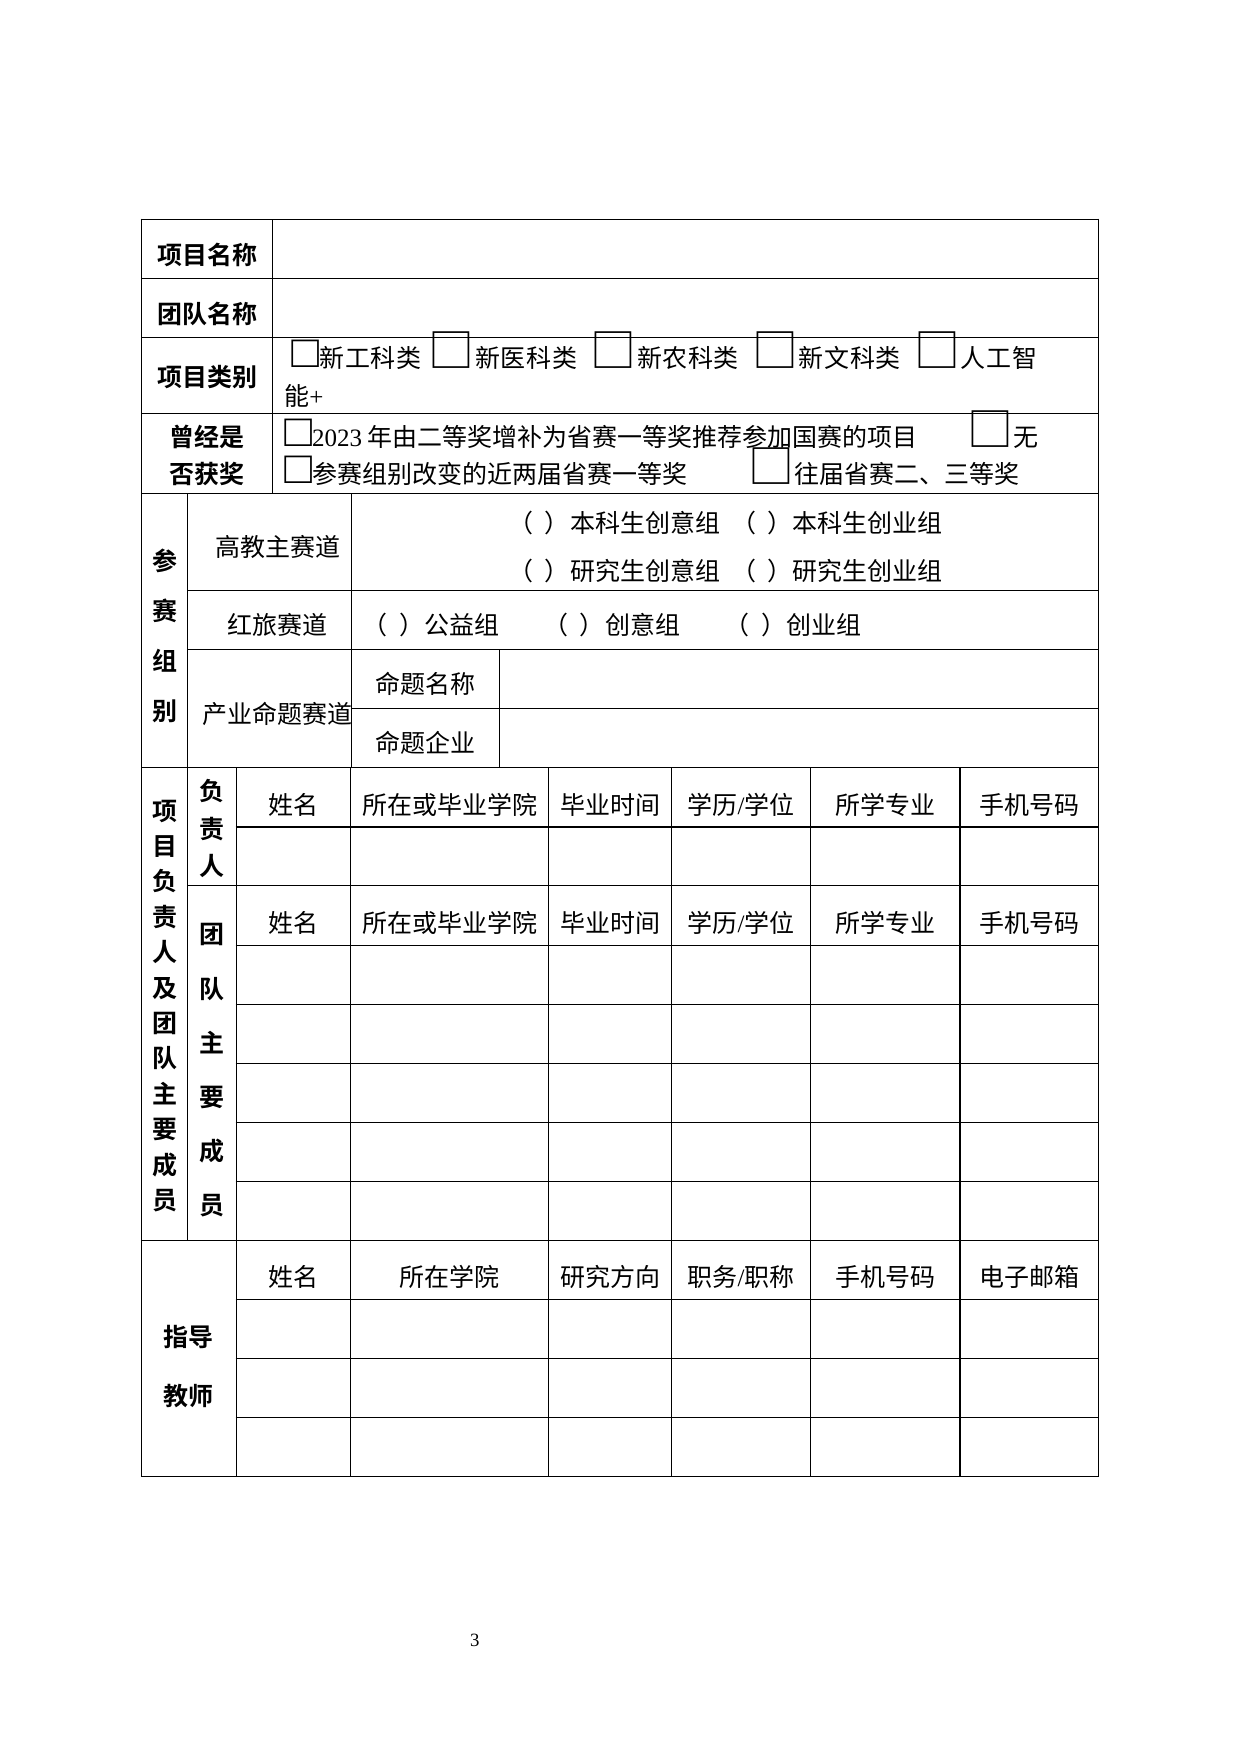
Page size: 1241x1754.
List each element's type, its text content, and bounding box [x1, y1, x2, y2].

table_header [273, 220, 1098, 278]
table_cell 所在或毕业学院 [351, 768, 548, 826]
table_cell （ ）本科生创意组 （ ）本科生创业组 （ ）研究生创意组 （ ）研究生创业组 [352, 494, 1098, 590]
table_cell [351, 1418, 548, 1476]
table_cell [351, 1064, 548, 1122]
table_cell 命题企业 [352, 709, 499, 767]
table_cell [351, 946, 548, 1003]
table_cell □新工科类 □新医科类 □新农科类 □新文科类 □人工智能+ [273, 338, 1098, 413]
table_cell [672, 1123, 810, 1181]
table_cell 手机号码 [811, 1241, 959, 1299]
table_cell [811, 1359, 959, 1417]
table_cell 毕业时间 [549, 886, 671, 944]
table_cell [811, 828, 959, 885]
table_cell [351, 828, 548, 885]
table_cell 参赛组别 [142, 494, 187, 767]
table_cell [500, 650, 1098, 708]
table_cell [351, 1005, 548, 1063]
table_cell [811, 1182, 959, 1240]
table_cell 所学专业 [811, 768, 959, 826]
table_cell [237, 1418, 350, 1476]
table_cell 学历/学位 [672, 768, 810, 826]
table_cell [549, 1300, 671, 1358]
table_cell [811, 1418, 959, 1476]
table_cell [672, 1300, 810, 1358]
table_cell [237, 1005, 350, 1063]
table_cell [811, 1005, 959, 1063]
table_cell 指导 教师 [142, 1241, 236, 1476]
table_cell [811, 946, 959, 1003]
table_cell 姓名 [237, 1241, 350, 1299]
table_cell [549, 946, 671, 1003]
table_cell [351, 1300, 548, 1358]
table_cell [672, 1005, 810, 1063]
table_cell 职务/职称 [672, 1241, 810, 1299]
table_cell [500, 709, 1098, 767]
table_cell 学历/学位 [672, 886, 810, 944]
table_cell [351, 1123, 548, 1181]
table_cell 团队主要成 员 [188, 886, 236, 1240]
table_cell 命题名称 [352, 650, 499, 708]
table_cell [351, 1359, 548, 1417]
table_cell □2023年由二等奖增补为省赛一等奖推荐参加国赛的项目 □无 □参赛组别改变的近两届省赛一等奖 □往届省赛二、三等奖 [273, 414, 1098, 493]
table_cell [672, 1359, 810, 1417]
table_cell 红旅赛道 [188, 591, 351, 649]
table_cell [811, 1064, 959, 1122]
table_cell [237, 1300, 350, 1358]
table_cell 项目类别 [142, 338, 272, 413]
table_cell [961, 1300, 1098, 1358]
table_cell [237, 1123, 350, 1181]
table_cell [237, 828, 350, 885]
table_cell [549, 828, 671, 885]
table_cell （ ）公益组 （ ）创意组 （ ）创业组 [352, 591, 1098, 649]
table_cell [237, 1359, 350, 1417]
table_cell 电子邮箱 [961, 1241, 1098, 1299]
table_cell [961, 1005, 1098, 1063]
table_cell [549, 1005, 671, 1063]
table_cell [237, 1182, 350, 1240]
table_cell [961, 946, 1098, 1003]
table_cell [961, 1123, 1098, 1181]
table_cell 所在或毕业学院 [351, 886, 548, 944]
table_cell [549, 1182, 671, 1240]
table_cell 负责 人 [188, 768, 236, 885]
table_cell 毕业时间 [549, 768, 671, 826]
table_cell 所学专业 [811, 886, 959, 944]
table_cell 姓名 [237, 768, 350, 826]
table_cell [672, 1418, 810, 1476]
table_cell [672, 946, 810, 1003]
table_cell 手机号码 [961, 768, 1098, 826]
table_cell [961, 1182, 1098, 1240]
table_cell 姓名 [237, 886, 350, 944]
table_cell [672, 828, 810, 885]
table_cell [672, 1182, 810, 1240]
table_cell 所在学院 [351, 1241, 548, 1299]
table_cell 高教主赛道 [188, 494, 351, 590]
table_cell 产业命题赛道 [188, 650, 351, 767]
table_cell [961, 1359, 1098, 1417]
table_cell [237, 1064, 350, 1122]
table_cell [549, 1123, 671, 1181]
table_cell [672, 1064, 810, 1122]
table_cell 研究方向 [549, 1241, 671, 1299]
table_cell [961, 828, 1098, 885]
table_cell 团队名称 [142, 279, 272, 337]
table_cell [237, 946, 350, 1003]
table_cell 曾经是 否获奖 [142, 414, 272, 493]
table_cell [961, 1064, 1098, 1122]
table_cell 手机号码 [961, 886, 1098, 944]
table_cell [549, 1064, 671, 1122]
table_cell [351, 1182, 548, 1240]
table_cell [549, 1418, 671, 1476]
table_header 项目名称 [142, 220, 272, 278]
table_cell 项目负责人及团队主要成员 [142, 768, 187, 1240]
table_cell [961, 1418, 1098, 1476]
table_cell [273, 279, 1098, 337]
table_cell [549, 1359, 671, 1417]
table_cell [811, 1300, 959, 1358]
table_cell [811, 1123, 959, 1181]
